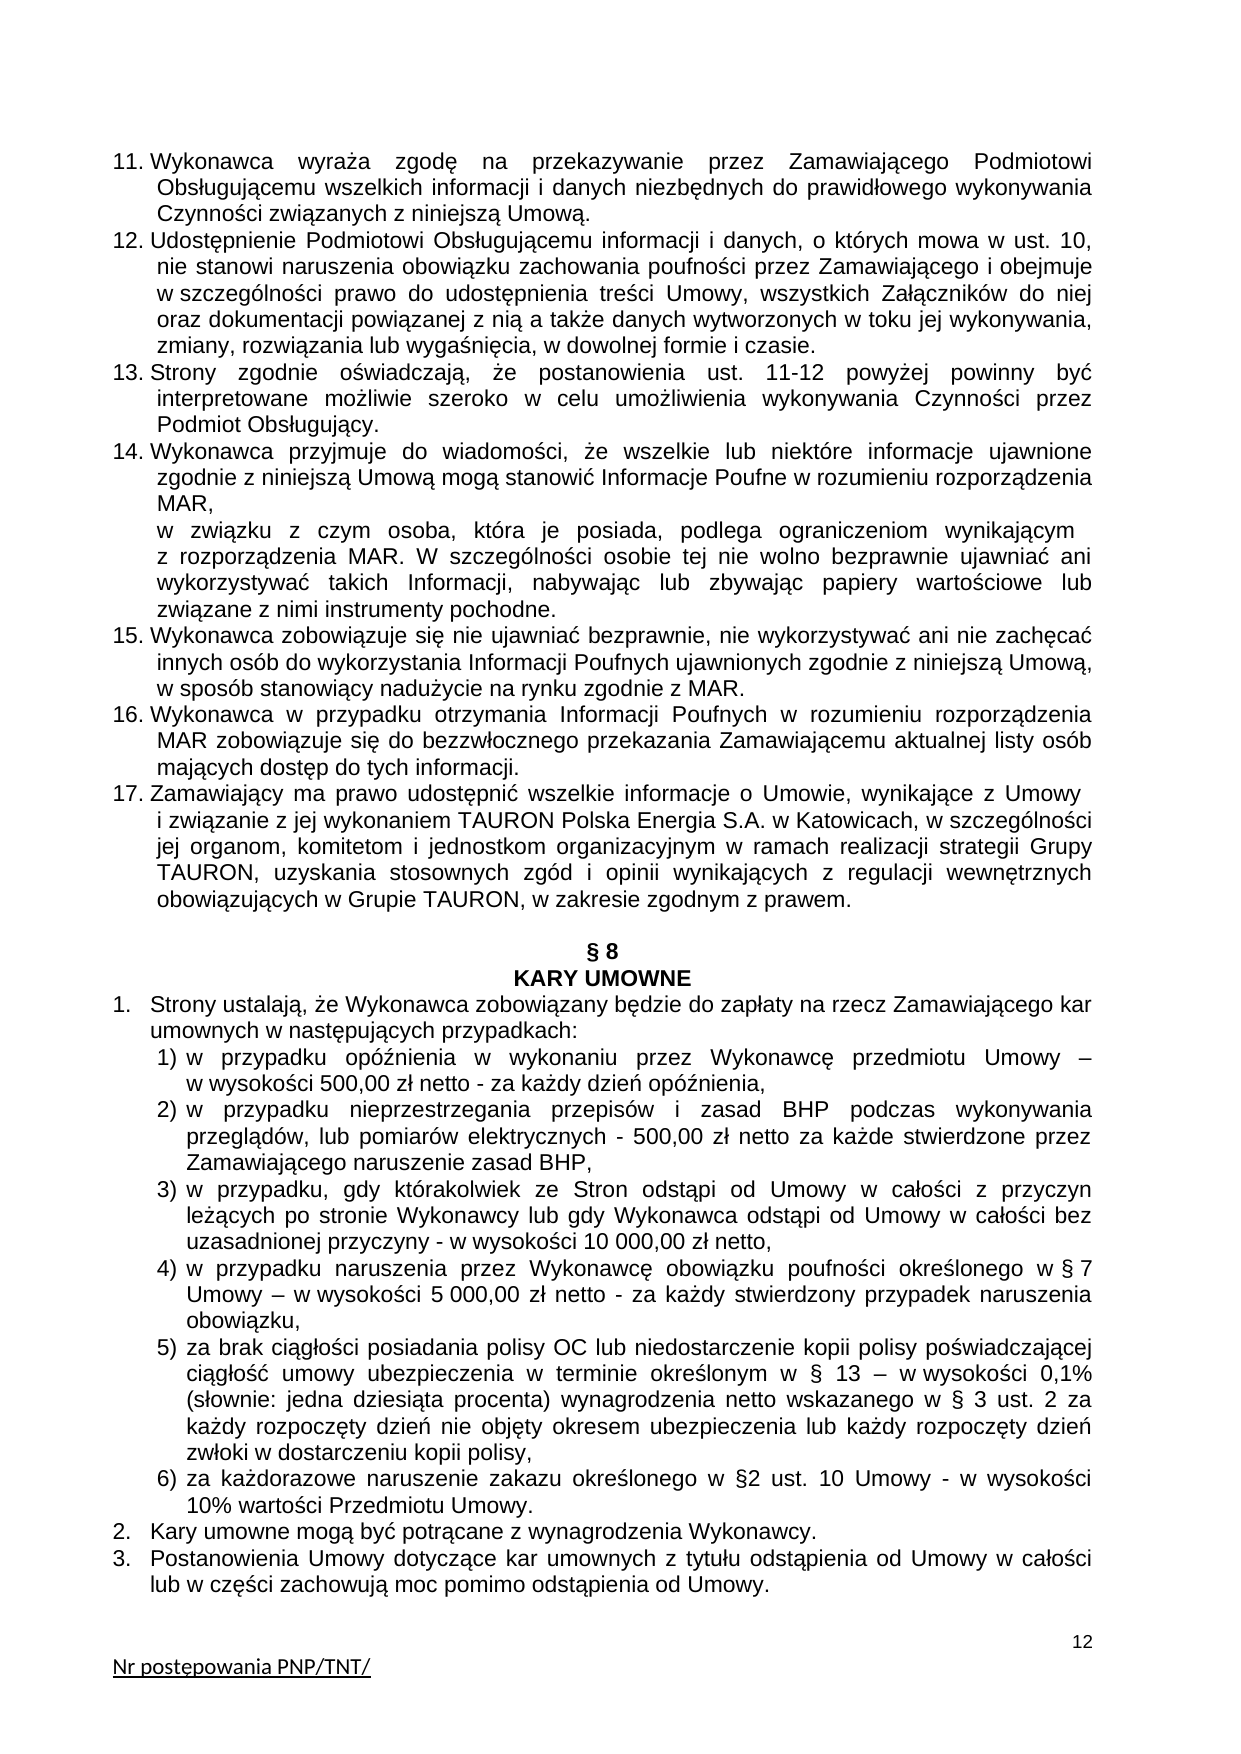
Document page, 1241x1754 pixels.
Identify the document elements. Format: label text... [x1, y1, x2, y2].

list Wykonawca w przypadku otrzymania Informacji Poufnych w rozumieniu rozporządzenia MAR zobowiązuje się do bezzwłocznego przekazania Zamawiającemu aktualnej listy osób mających dostęp do tych informacji. [112, 701, 1092, 780]
list w przypadku, gdy którakolwiek ze Stron odstąpi od Umowy w całości z przyczyn leżących po stronie Wykonawcy lub gdy Wykonawca odstąpi od Umowy w całości bez uzasadnionej przyczyny - w wysokości 10 000,00 zł netto, [157, 1176, 1092, 1254]
list w przypadku naruszenia przez Wykonawcę obowiązku poufności określonego w § 7 Umowy – w wysokości 5 000,00 zł netto - za każdy stwierdzony przypadek naruszenia obowiązku, [157, 1254, 1092, 1334]
list Wykonawca przyjmuje do wiadomości, że wszelkie lub niektóre informacje ujawnione zgodnie z niniejszą Umową mogą stanowić Informacje Poufne w rozumieniu rozporządzenia MAR, w związku z czym osoba, która je posiada, podlega ograniczeniom wynikającym z rozporządzenia MAR. W szczególności osobie tej nie wolno bezprawnie ujawniać ani wykorzystywać takich Informacji, nabywając lub zbywając papiery wartościowe lub związane z nimi instrumenty pochodne. [112, 438, 1092, 622]
list Wykonawca wyraża zgodę na przekazywanie przez Zamawiającego Podmiotowi Obsługującemu wszelkich informacji i danych niezbędnych do prawidłowego wykonywania Czynności związanych z niniejszą Umową. [112, 148, 1092, 227]
list Wykonawca zobowiązuje się nie ujawniać bezprawnie, nie wykorzystywać ani nie zachęcać innych osób do wykorzystania Informacji Poufnych ujawnionych zgodnie z niniejszą Umową, w sposób stanowiący nadużycie na rynku zgodnie z MAR. [112, 622, 1092, 701]
text § 8 [112, 938, 1092, 965]
list Strony zgodnie oświadczają, że postanowienia ust. 11-12 powyżej powinny być interpretowane możliwie szeroko w celu umożliwienia wykonywania Czynności przez Podmiot Obsługujący. [112, 358, 1092, 438]
list Strony ustalają, że Wykonawca zobowiązany będzie do zapłaty na rzecz Zamawiającego kar umownych w następujących przypadkach: [112, 991, 1092, 1044]
list Udostępnienie Podmiotowi Obsługującemu informacji i danych, o których mowa w ust. 10, nie stanowi naruszenia obowiązku zachowania poufności przez Zamawiającego i obejmuje w szczególności prawo do udostępnienia treści Umowy, wszystkich Załączników do niej oraz dokumentacji powiązanej z nią a także danych wytworzonych w toku jej wykonywania, zmiany, rozwiązania lub wygaśnięcia, w dowolnej formie i czasie. [112, 227, 1092, 358]
list w przypadku nieprzestrzegania przepisów i zasad BHP podczas wykonywania przeglądów, lub pomiarów elektrycznych - 500,00 zł netto za każde stwierdzone przez Zamawiającego naruszenie zasad BHP, [157, 1096, 1092, 1176]
text KARY UMOWNE [112, 965, 1092, 991]
list Zamawiający ma prawo udostępnić wszelkie informacje o Umowie, wynikające z Umowy i związanie z jej wykonaniem TAURON Polska Energia S.A. w Katowicach, w szczególności jej organom, komitetom i jednostkom organizacyjnym w ramach realizacji strategii Grupy TAURON, uzyskania stosownych zgód i opinii wynikających z regulacji wewnętrznych obowiązujących w Grupie TAURON, w zakresie zgodnym z prawem. [112, 780, 1092, 912]
list Kary umowne mogą być potrącane z wynagrodzenia Wykonawcy. [112, 1518, 1092, 1544]
list za każdorazowe naruszenie zakazu określonego w §2 ust. 10 Umowy - w wysokości 10% wartości Przedmiotu Umowy. [157, 1465, 1092, 1518]
list Postanowienia Umowy dotyczące kar umownych z tytułu odstąpienia od Umowy w całości lub w części zachowują moc pomimo odstąpienia od Umowy. [112, 1544, 1092, 1597]
list za brak ciągłości posiadania polisy OC lub niedostarczenie kopii polisy poświadczającej ciągłość umowy ubezpieczenia w terminie określonym w § 13 – w wysokości 0,1% (słownie: jedna dziesiąta procenta) wynagrodzenia netto wskazanego w § 3 ust. 2 za każdy rozpoczęty dzień nie objęty okresem ubezpieczenia lub każdy rozpoczęty dzień zwłoki w dostarczeniu kopii polisy, [157, 1334, 1092, 1465]
list w przypadku opóźnienia w wykonaniu przez Wykonawcę przedmiotu Umowy – w wysokości 500,00 zł netto - za każdy dzień opóźnienia, [157, 1044, 1092, 1096]
